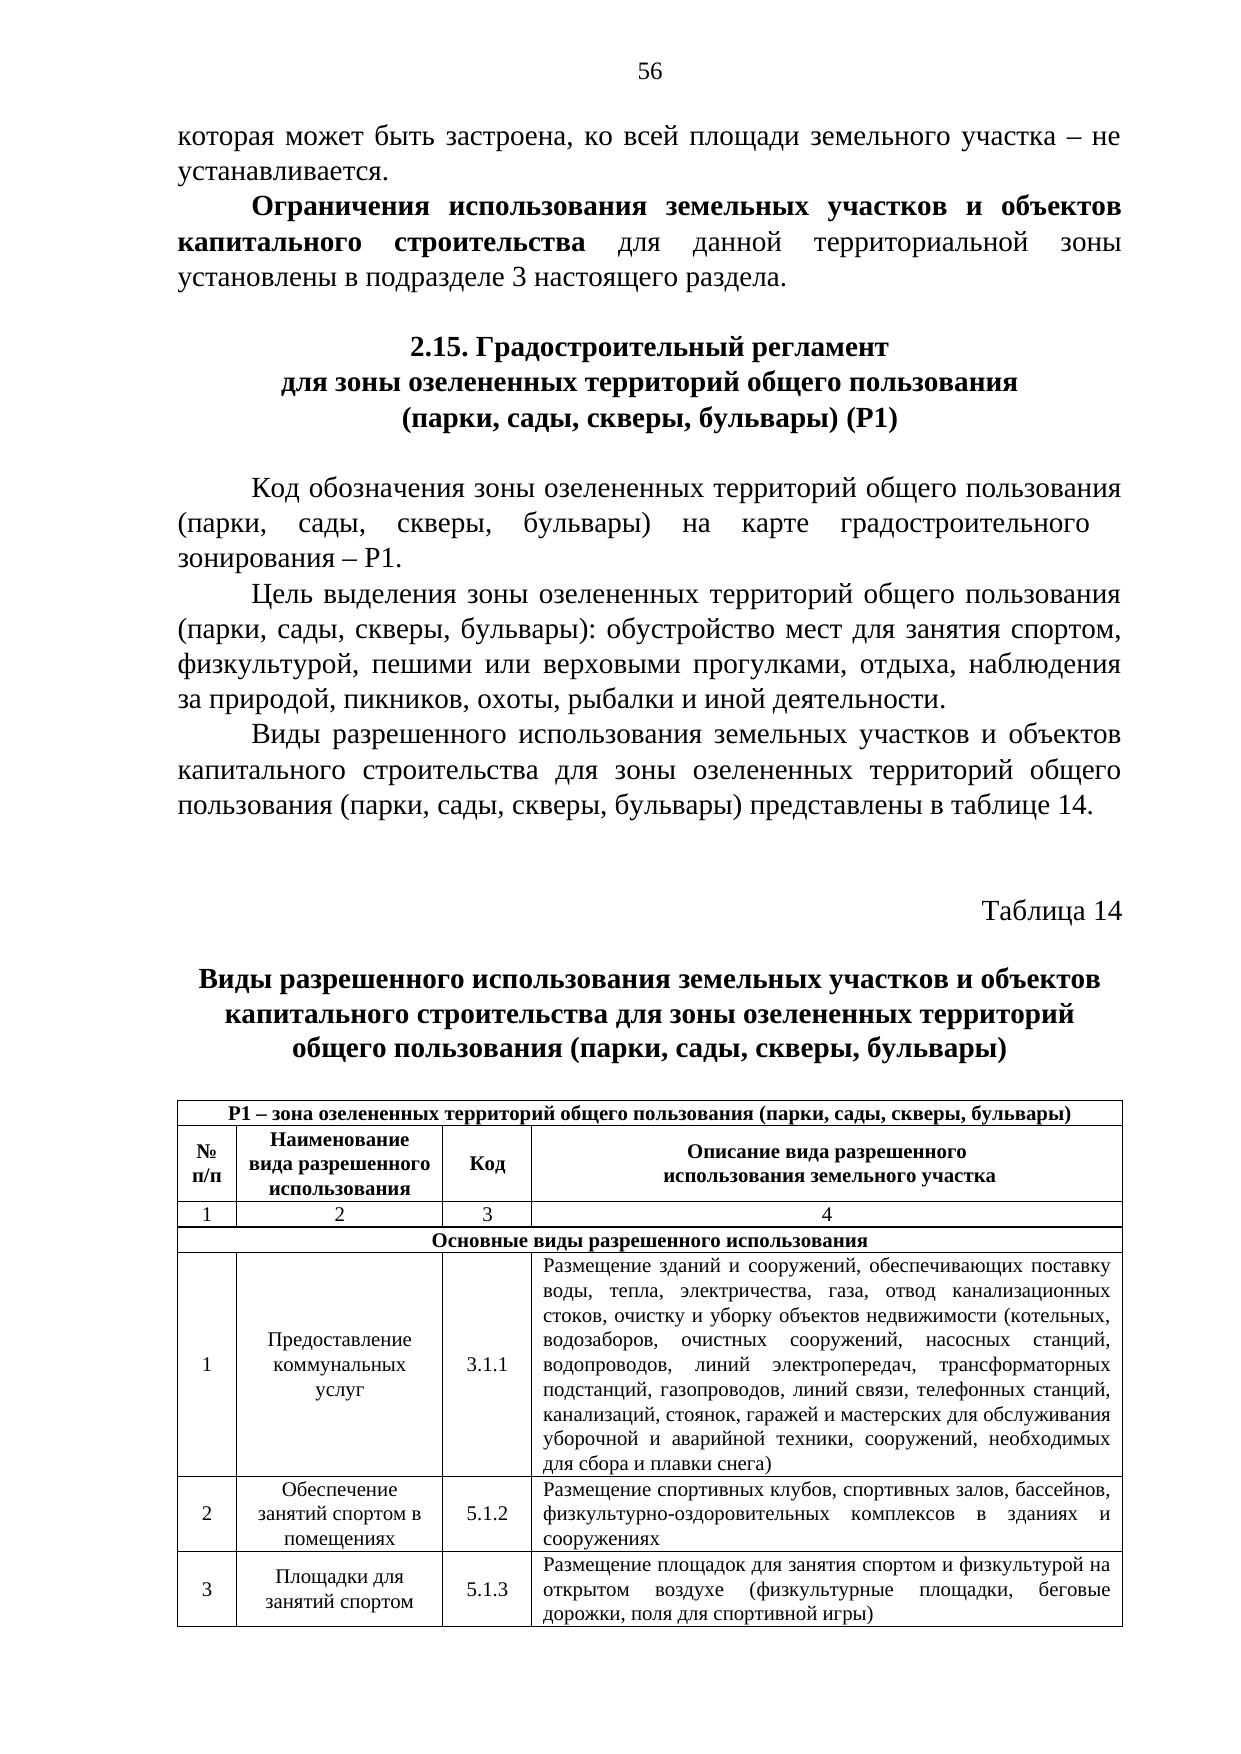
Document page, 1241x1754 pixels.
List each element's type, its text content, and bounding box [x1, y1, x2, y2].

table_cell 2 [237, 1202, 442, 1226]
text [177, 118, 1122, 187]
table_cell 3.1.1 [443, 1253, 531, 1476]
table_cell Код [443, 1126, 531, 1201]
table_cell 4 [532, 1202, 1122, 1226]
table_cell 1 [178, 1253, 236, 1476]
table_cell Размещение спортивных клубов, спортивных залов, бассейнов, физкультурно-оздоровительных комплексов в зданиях и сооружениях [532, 1477, 1122, 1551]
text Ограничения использования земельных участков и объектов капитального строительства для данной территориальной зоны установлены в подразделе 3 настоящего раздела. [177, 188, 1122, 292]
table_cell 1 [178, 1202, 236, 1226]
table_cell Предоставление коммунальных услуг [237, 1253, 442, 1476]
table_cell Основные виды разрешенного использования [178, 1228, 1122, 1252]
table_cell № п/п [178, 1126, 236, 1201]
text Виды разрешенного использования земельных участков и объектов капитального строительства для зоны озелененных территорий общего пользования (парки, сады, скверы, бульвары) [177, 962, 1122, 1064]
text (парки, сады, скверы, бульвары) (Р1) [177, 400, 1122, 433]
text Виды разрешенного использования земельных участков и объектов капитального строительства для зоны озелененных территорий общего пользования (парки, сады, скверы, бульвары) представлены в таблице 14. [177, 717, 1122, 821]
table_cell 5.1.2 [443, 1477, 531, 1551]
text 2.15. Градостроительный регламент [177, 329, 1122, 363]
table_cell 3 [443, 1202, 531, 1226]
table_cell Наименование вида разрешенного использования [237, 1126, 442, 1201]
text для зоны озелененных территорий общего пользования [177, 364, 1122, 398]
text Цель выделения зоны озелененных территорий общего пользования (парки, сады, скверы, бульвары): обустройство мест для занятия спортом, физкультурой, пешими или верховыми прогулками, отдыха, наблюдения за природой, пикников, охоты, рыбалки и иной деятельности. [177, 576, 1122, 715]
table_header Р1 – зона озелененных территорий общего пользования (парки, сады, скверы, бульвары) [178, 1101, 1122, 1125]
table_cell 5.1.3 [443, 1552, 531, 1626]
text Код обозначения зоны озелененных территорий общего пользования (парки, сады, скверы, бульвары) на карте градостроительного зонирования – Р1. [177, 470, 1122, 574]
table_cell Размещение площадок для занятия спортом и физкультурой на открытом воздухе (физкультурные площадки, беговые дорожки, поля для спортивной игры) [532, 1552, 1122, 1626]
table_cell Обеспечение занятий спортом в помещениях [237, 1477, 442, 1551]
table_cell Описание вида разрешенного использования земельного участка [532, 1126, 1122, 1201]
table_cell 3 [178, 1552, 236, 1626]
table_cell 2 [178, 1477, 236, 1551]
table_cell Размещение зданий и сооружений, обеспечивающих поставку воды, тепла, электричества, газа, отвод канализационных стоков, очистку и уборку объектов недвижимости (котельных, водозаборов, очистных сооружений, насосных станций, водопроводов, линий электропередач, трансформаторных подстанций, газопроводов, линий связи, телефонных станций, канализаций, стоянок, гаражей и мастерских для обслуживания уборочной и аварийной техники, сооружений, необходимых для сбора и плавки снега) [532, 1253, 1122, 1476]
text Таблица 14 [177, 893, 1122, 926]
table_cell Площадки для занятий спортом [237, 1552, 442, 1626]
